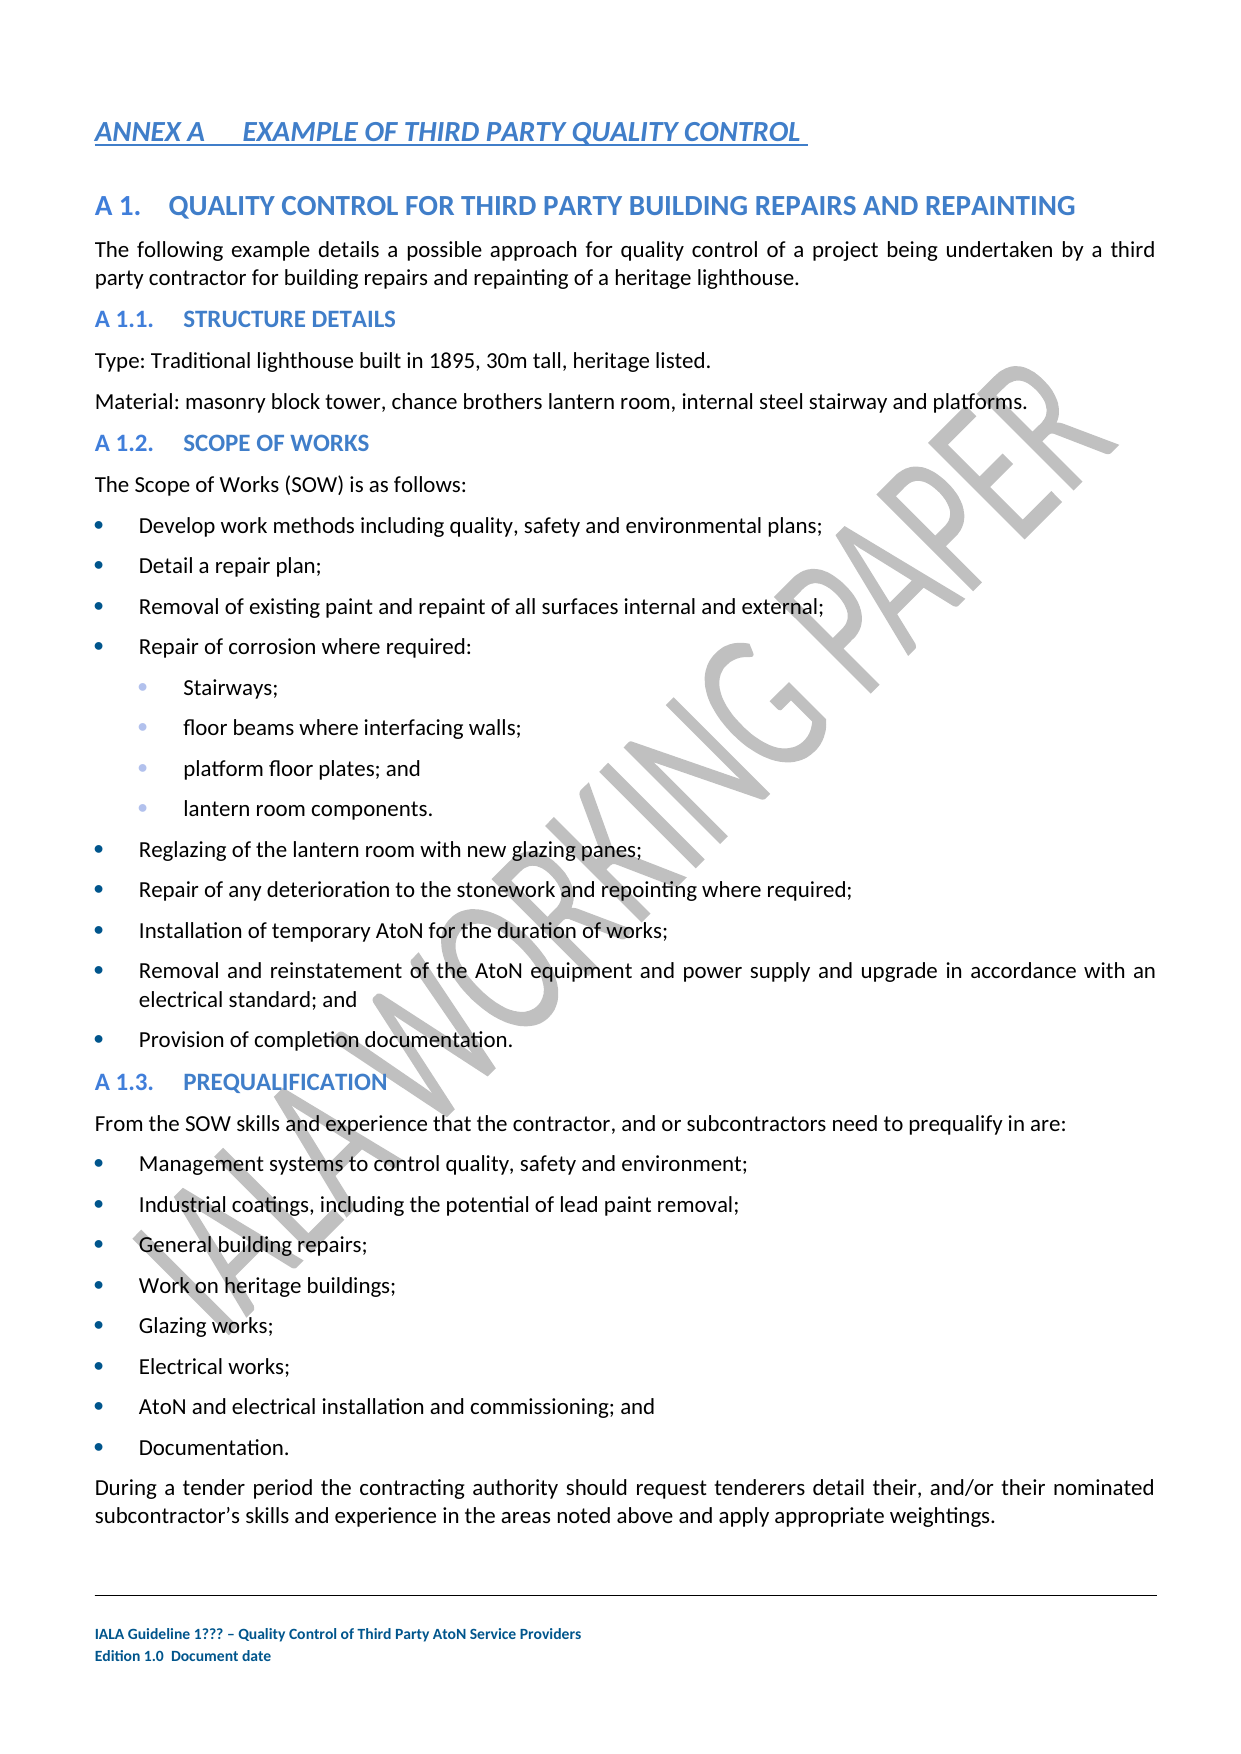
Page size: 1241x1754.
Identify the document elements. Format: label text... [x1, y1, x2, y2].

text floor beams where interfacing walls; [139, 713, 1157, 742]
text Repair of any deterioration to the stonework and repointing where required; [94, 876, 1157, 904]
text Detail a repair plan; [94, 551, 1157, 579]
text Removal and reinstatement of the AtoN equipment and power supply and upgrade in accordance with an electrical standard; and [94, 957, 1157, 1013]
text lantern room components. [139, 794, 1157, 823]
text Reglazing of the lantern room with new glazing panes; [94, 835, 1157, 863]
text From the SOW skills and experience that the contractor, and or subcontractors need to prequalify in are: [94, 1109, 1157, 1137]
text Develop work methods including quality, safety and environmental plans; [94, 511, 1157, 539]
text Quality Control for THIRD party building repairs and repainting [94, 187, 1157, 222]
text The following example details a possible approach for quality control of a project being undertaken by a third party contractor for building repairs and repainting of a heritage lighthouse. [94, 235, 1157, 291]
text During a tender period the contracting authority should request tenderers detail their, and/or their nominated subcontractor’s skills and experience in the areas noted above and apply appropriate weightings. [94, 1473, 1157, 1529]
text PREQUALIFICATION [94, 1066, 1157, 1096]
text Removal of existing paint and repaint of all surfaces internal and external; [94, 592, 1157, 620]
text Type: Traditional lighthouse built in 1895, 30m tall, heritage listed. [94, 346, 1157, 374]
text Stairways; [139, 673, 1157, 701]
text Management systems to control quality, safety and environment; [94, 1149, 1157, 1177]
text platform floor plates; and [139, 754, 1157, 782]
text Installation of temporary AtoN for the duration of works; [94, 916, 1157, 944]
text Glazing works; [94, 1311, 1157, 1339]
text AtoN and electrical installation and commissioning; and [94, 1392, 1157, 1420]
text Repair of corrosion where required: [94, 632, 1157, 661]
text Documentation. [94, 1433, 1157, 1461]
text Provision of completion documentation. [94, 1025, 1157, 1053]
text Industrial coatings, including the potential of lead paint removal; [94, 1190, 1157, 1218]
text Electrical works; [94, 1352, 1157, 1380]
text General building repairs; [94, 1230, 1157, 1258]
text Scope of Works [94, 427, 1157, 458]
text Structure Details [94, 303, 1157, 334]
text Work on heritage buildings; [94, 1271, 1157, 1299]
text EXAMPLE OF THIRD PARTY QUALITY CONTROL [94, 113, 1157, 149]
text The Scope of Works (SOW) is as follows: [94, 470, 1157, 498]
text Material: masonry block tower, chance brothers lantern room, internal steel stairway and platforms. [94, 387, 1157, 415]
